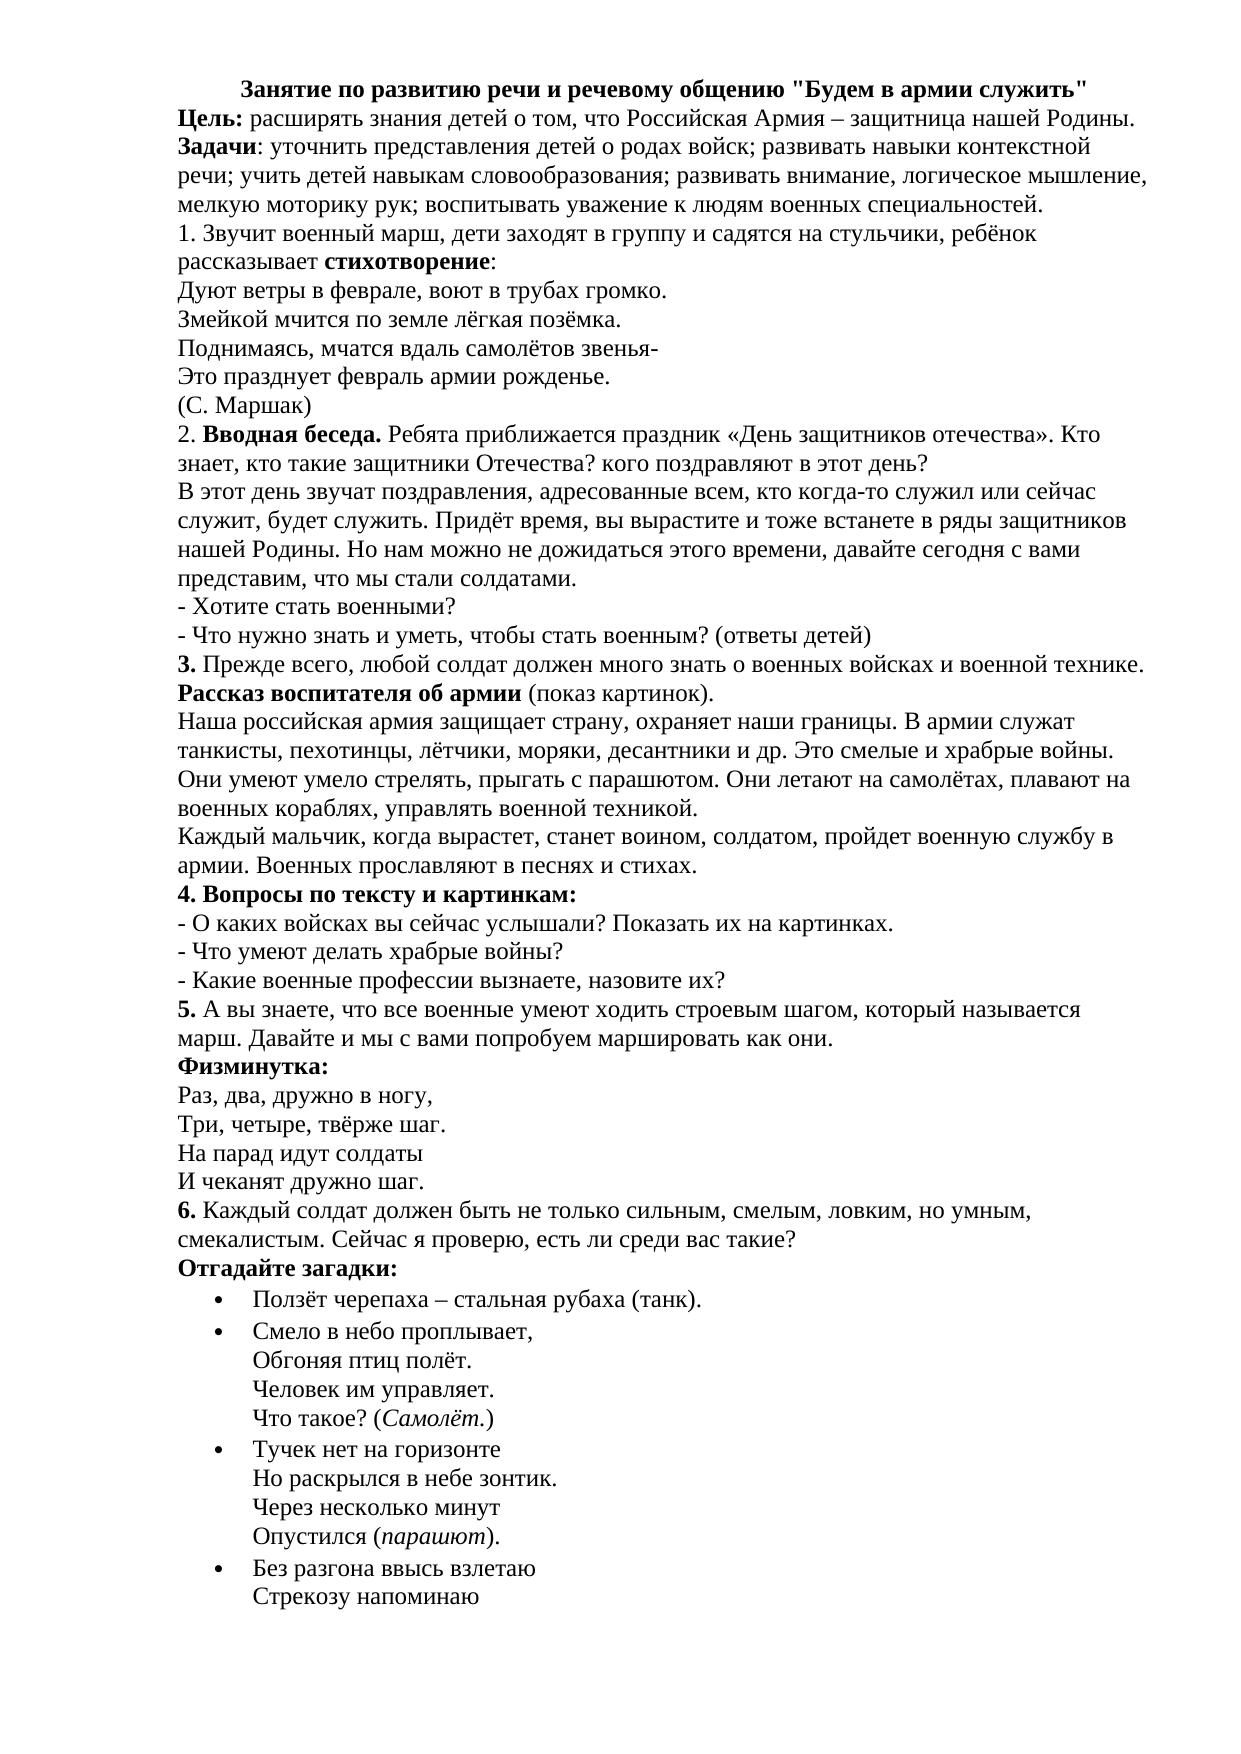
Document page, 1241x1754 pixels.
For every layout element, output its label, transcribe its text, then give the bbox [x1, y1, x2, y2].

text 2. Вводная беседа. Ребята приближается праздник «День защитников отечества». Кто знает, кто такие защитники Отечества? кого поздравляют в этот день? [177, 419, 1152, 476]
text Наша российская армия защищает страну, охраняет наши границы. В армии служат танкисты, пехотинцы, лётчики, моряки, десантники и др. Это смелые и храбрые войны. Они умеют умело стрелять, прыгать с парашютом. Они летают на самолётах, плавают на военных кораблях, управлять военной техникой. [177, 706, 1152, 821]
text - Какие военные профессии вызнаете, назовите их? [177, 965, 1152, 994]
text 4. Вопросы по тексту и картинкам: [177, 879, 1152, 908]
list Тучек нет на горизонте Но раскрылся в небе зонтик. Через несколько минут Опустился (парашют). [215, 1434, 1152, 1549]
text Дуют ветры в феврале, воют в трубах громко. Змейкой мчится по земле лёгкая позёмка. Поднимаясь, мчатся вдаль самолётов звенья- Это празднует февраль армии рожденье. (С. Маршак) [177, 275, 1152, 419]
text - О каких войсках вы сейчас услышали? Показать их на картинках. [177, 908, 1152, 936]
text Каждый мальчик, когда вырастет, станет воином, солдатом, пройдет военную службу в армии. Военных прославляют в песнях и стихах. [177, 821, 1152, 879]
text 1. Звучит военный марш, дети заходят в группу и садятся на стульчики, ребёнок рассказывает стихотворение: [177, 218, 1152, 275]
text 6. Каждый солдат должен быть не только сильным, смелым, ловким, но умным, смекалистым. Сейчас я проверю, есть ли среди вас такие? [177, 1195, 1152, 1253]
text Отгадайте загадки: [177, 1253, 1152, 1281]
text - Что нужно знать и уметь, чтобы стать военным? (ответы детей) [177, 620, 1152, 649]
text Физминутка: [177, 1051, 1152, 1080]
text - Что умеют делать храбрые войны? [177, 936, 1152, 965]
text 5. А вы знаете, что все военные умеют ходить строевым шагом, который называется марш. Давайте и мы с вами попробуем маршировать как они. [177, 994, 1152, 1051]
text В этот день звучат поздравления, адресованные всем, кто когда-то служил или сейчас служит, будет служить. Придёт время, вы вырастите и тоже встанете в ряды защитников нашей Родины. Но нам можно не дожидаться этого времени, давайте сегодня с вами представим, что мы стали солдатами. [177, 476, 1152, 591]
text Рассказ воспитателя об армии (показ картинок). [177, 678, 1152, 706]
list Смело в небо проплывает, Обгоняя птиц полёт. Человек им управляет. Что такое? (Самолёт.) [215, 1316, 1152, 1431]
list Ползёт черепаха – стальная рубаха (танк). [215, 1284, 1152, 1313]
text Цель: расширять знания детей о том, что Российская Армия – защитница нашей Родины. [177, 103, 1152, 131]
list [215, 1553, 1152, 1610]
text - Хотите стать военными? [177, 591, 1152, 620]
text Задачи: уточнить представления детей о родах войск; развивать навыки контекстной речи; учить детей навыкам словообразования; развивать внимание, логическое мышление, мелкую моторику рук; воспитывать уважение к людям военных специальностей. [177, 131, 1152, 218]
text Занятие по развитию речи и речевому общению "Будем в армии служить" [177, 74, 1152, 103]
text 3. Прежде всего, любой солдат должен много знать о военных войсках и военной технике. [177, 649, 1152, 678]
text Раз, два, дружно в ногу, Три, четыре, твёрже шаг. На парад идут солдаты И чеканят дружно шаг. [177, 1080, 1152, 1195]
